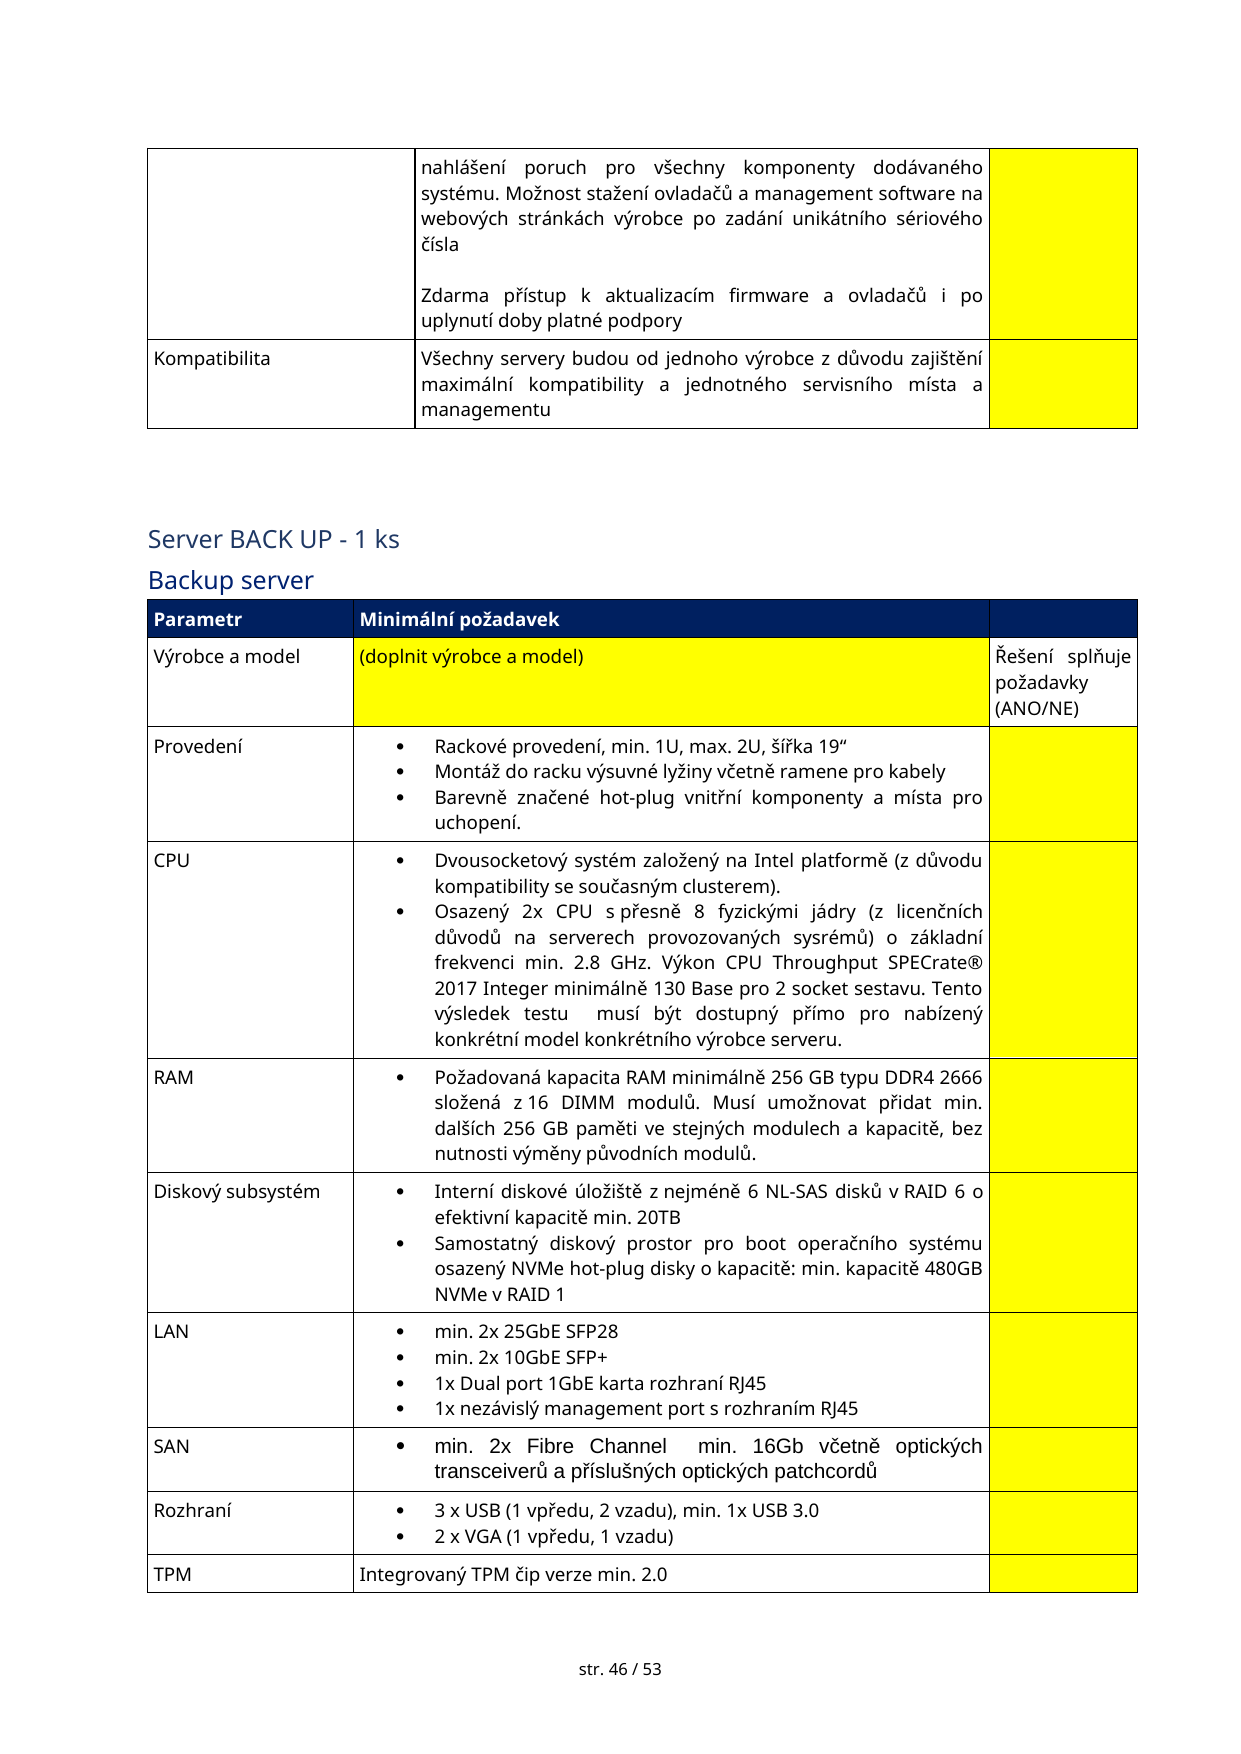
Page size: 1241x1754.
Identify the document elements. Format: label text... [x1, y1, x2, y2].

table_cell (doplnit výrobce a model) [354, 638, 989, 726]
subtitle Server BACK UP - 1 ks [148, 521, 1093, 555]
table_cell [990, 842, 1137, 1057]
table_cell [990, 1492, 1137, 1554]
table_cell Dvousocketový systém založený na Intel platformě (z důvodu kompatibility se současným clusterem). Osazený 2x CPU s přesně 8 fyzickými jádry (z licenčních důvodů na serverech provozovaných sysrémů) o základní frekvenci min. 2.8 GHz. Výkon CPU Throughput SPECrate® 2017 Integer minimálně 130 Base pro 2 socket sestavu. Tento výsledek testu musí být dostupný přímo pro nabízený konkrétní model konkrétního výrobce serveru. [354, 842, 989, 1057]
table_header Parametr [148, 600, 353, 637]
table_cell [990, 1555, 1137, 1592]
table_cell [990, 340, 1137, 428]
table_cell [990, 1059, 1137, 1172]
table_cell [990, 149, 1137, 339]
table_cell [990, 727, 1137, 841]
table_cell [416, 149, 989, 339]
table_cell Rackové provedení, min. 1U, max. 2U, šířka 19“ Montáž do racku výsuvné lyžiny včetně ramene pro kabely Barevně značené hot-plug vnitřní komponenty a místa pro uchopení. [354, 727, 989, 841]
table_cell [990, 1173, 1137, 1312]
table_cell min. 2x 25GbE SFP28 min. 2x 10GbE SFP+ 1x Dual port 1GbE karta rozhraní RJ45 1x nezávislý management port s rozhraním RJ45 [354, 1313, 989, 1427]
table_cell TPM [148, 1555, 353, 1592]
table_cell Výrobce a model [148, 638, 353, 726]
table_header Minimální požadavek [354, 600, 989, 637]
table_cell SAN [148, 1428, 353, 1491]
subtitle Backup server [148, 562, 1093, 596]
table_cell [990, 1313, 1137, 1427]
table_cell Diskový subsystém [148, 1173, 353, 1312]
table_cell Interní diskové úložiště z nejméně 6 NL-SAS disků v RAID 6 o efektivní kapacitě min. 20TB Samostatný diskový prostor pro boot operačního systému osazený NVMe hot-plug disky o kapacitě: min. kapacitě 480GB NVMe v RAID 1 [354, 1173, 989, 1312]
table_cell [148, 149, 414, 339]
table_cell Rozhraní [148, 1492, 353, 1554]
table_cell Požadovaná kapacita RAM minimálně 256 GB typu DDR4 2666 složená z 16 DIMM modulů. Musí umožnovat přidat min. dalších 256 GB paměti ve stejných modulech a kapacitě, bez nutnosti výměny původních modulů. [354, 1059, 989, 1172]
table_cell 3 x USB (1 vpředu, 2 vzadu), min. 1x USB 3.0 2 x VGA (1 vpředu, 1 vzadu) [354, 1492, 989, 1554]
table_cell min. 2x Fibre Channel min. 16Gb včetně optických transceiverů a příslušných optických patchcordů [354, 1428, 989, 1491]
table_cell [990, 1428, 1137, 1491]
table_cell Všechny servery budou od jednoho výrobce z důvodu zajištění maximální kompatibility a jednotného servisního místa a managementu [416, 340, 989, 428]
table_header [990, 600, 1137, 637]
table_cell Integrovaný TPM čip verze min. 2.0 [354, 1555, 989, 1592]
table_cell CPU [148, 842, 353, 1057]
table_cell Kompatibilita [148, 340, 414, 428]
table_cell LAN [148, 1313, 353, 1427]
table_cell RAM [148, 1059, 353, 1172]
table_cell Řešení splňuje požadavky (ANO/NE) [990, 638, 1137, 726]
table_cell Provedení [148, 727, 353, 841]
